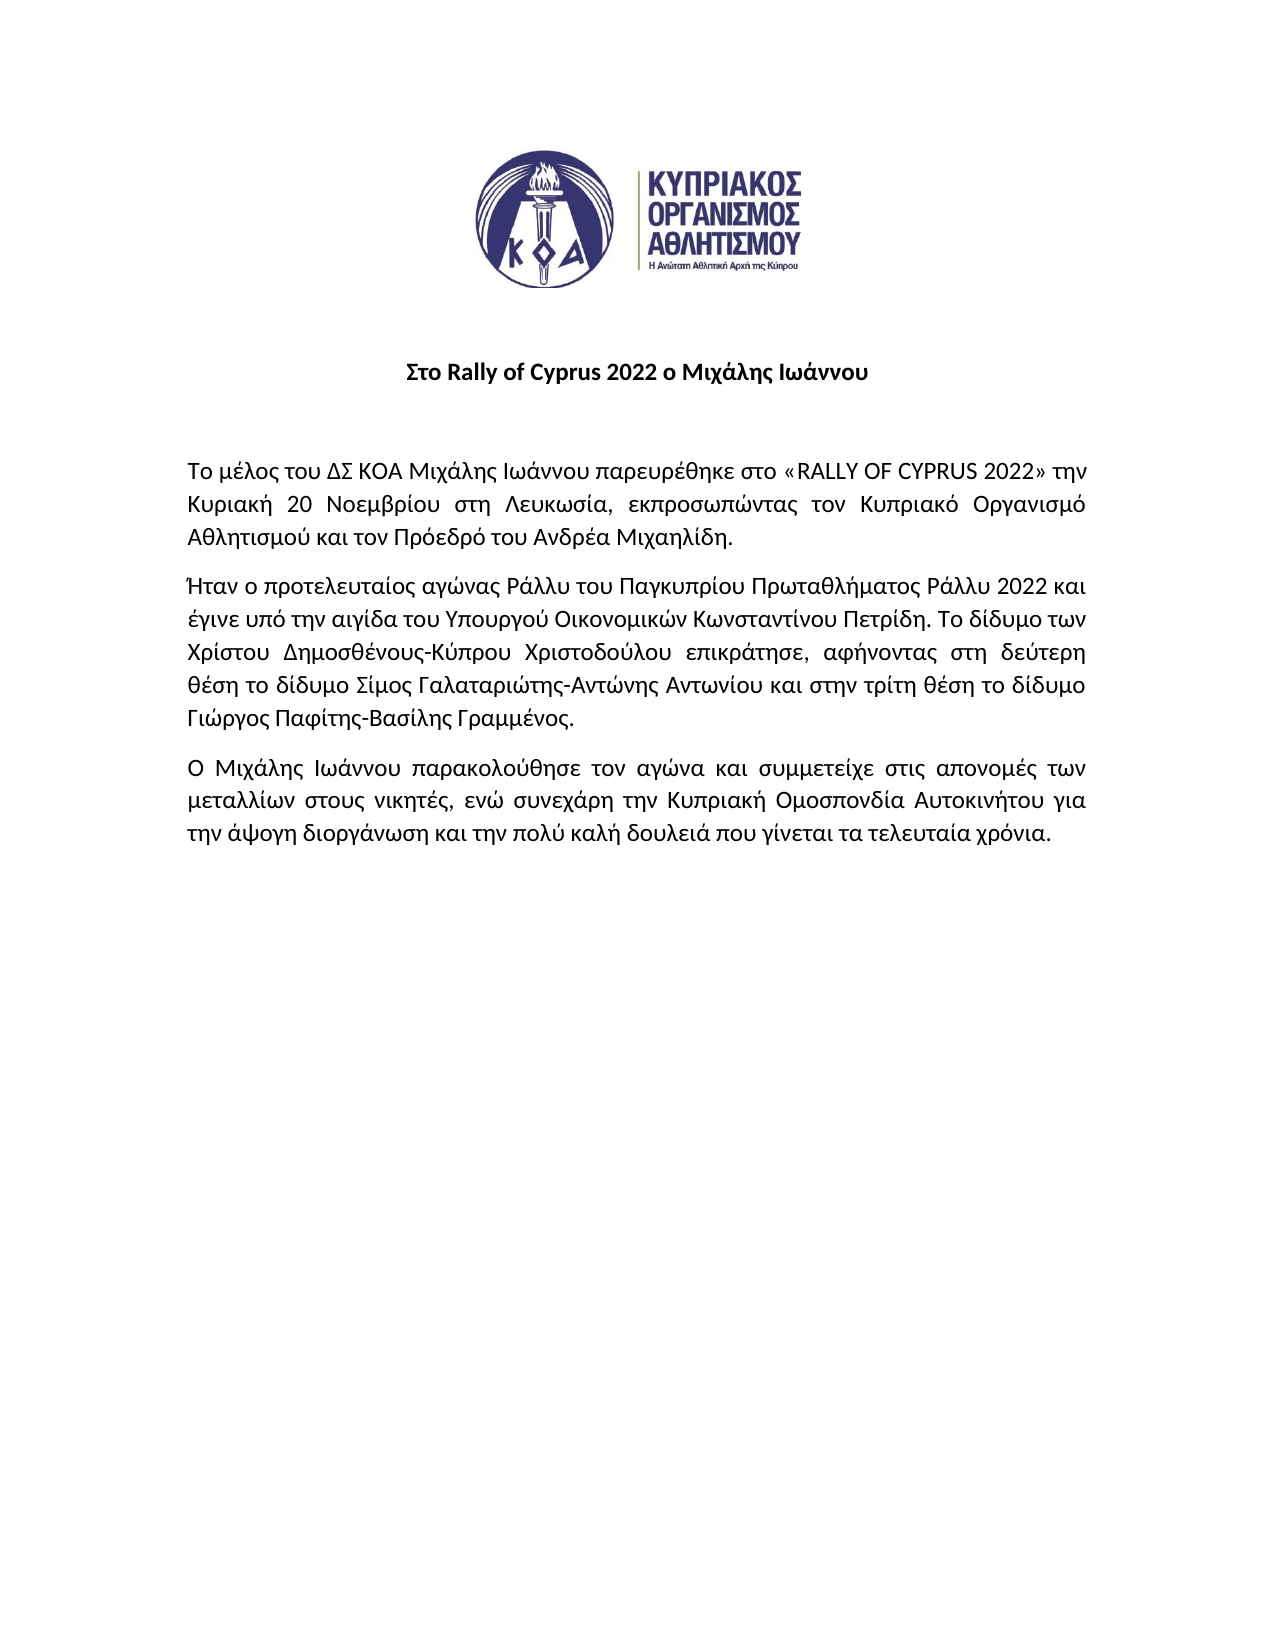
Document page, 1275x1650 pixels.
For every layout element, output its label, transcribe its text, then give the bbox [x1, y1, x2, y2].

text Ο Μιχάλης Ιωάννου παρακολούθησε τον αγώνα και συμμετείχε στις απονομές των μεταλλίων στους νικητές, ενώ συνεχάρη την Κυπριακή Ομοσπονδία Αυτοκινήτου για την άψογη διοργάνωση και την πολύ καλή δουλειά που γίνεται τα τελευταία χρόνια. [187, 752, 1087, 848]
picture [473, 150, 802, 288]
text Ήταν ο προτελευταίος αγώνας Ράλλυ του Παγκυπρίου Πρωταθλήματος Ράλλυ 2022 και έγινε υπό την αιγίδα του Υπουργού Οικονομικών Κωνσταντίνου Πετρίδη. Το δίδυμο των Χρίστου Δημοσθένους-Κύπρου Χριστοδούλου επικράτησε, αφήνοντας στη δεύτερη θέση το δίδυμο Σίμος Γαλαταριώτης-Αντώνης Αντωνίου και στην τρίτη θέση το δίδυμο Γιώργος Παφίτης-Βασίλης Γραμμένος. [187, 571, 1087, 733]
text Στο Rally of Cyprus 2022 ο Μιχάλης Ιωάννου [187, 356, 1087, 386]
text Το μέλος του ΔΣ ΚΟΑ Μιχάλης Ιωάννου παρευρέθηκε στο «RALLY OF CYPRUS 2022» την Κυριακή 20 Νοεμβρίου στη Λευκωσία, εκπροσωπώντας τον Κυπριακό Οργανισμό Αθλητισμού και τον Πρόεδρό του Ανδρέα Μιχαηλίδη. [187, 455, 1087, 551]
